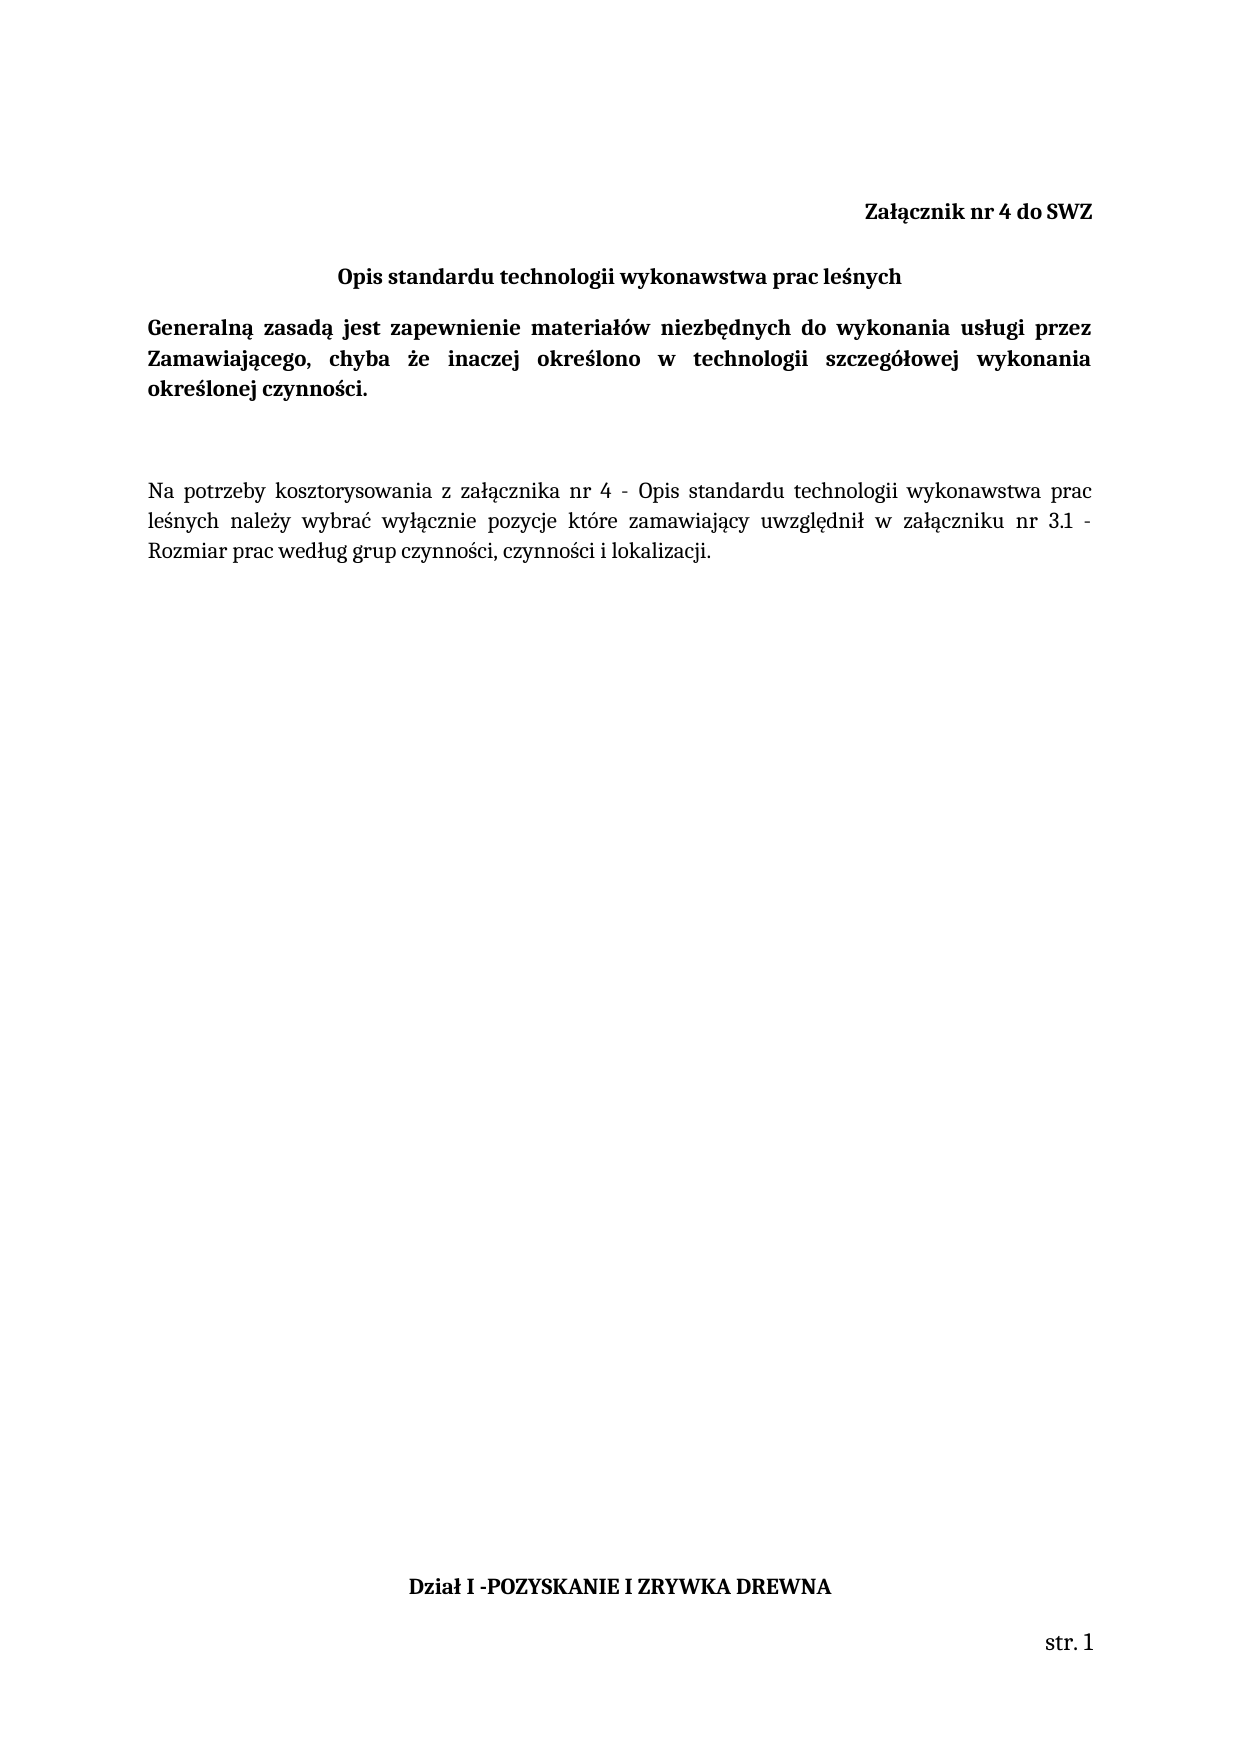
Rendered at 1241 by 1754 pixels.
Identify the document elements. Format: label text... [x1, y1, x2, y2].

text Załącznik nr 4 do SWZ [148, 199, 1093, 225]
text Generalną zasadą jest zapewnienie materiałów niezbędnych do wykonania usługi przez Zamawiającego, chyba że inaczej określono w technologii szczegółowej wykonania określonej czynności. [148, 315, 1093, 402]
text Na potrzeby kosztorysowania z załącznika nr 4 - Opis standardu technologii wykonawstwa prac leśnych należy wybrać wyłącznie pozycje które zamawiający uwzględnił w załączniku nr 3.1 -Rozmiar prac według grup czynności, czynności i lokalizacji. [148, 478, 1093, 564]
text Dział I -POZYSKANIE I ZRYWKA DREWNA [148, 1573, 1093, 1600]
text Opis standardu technologii wykonawstwa prac leśnych [148, 264, 1093, 291]
